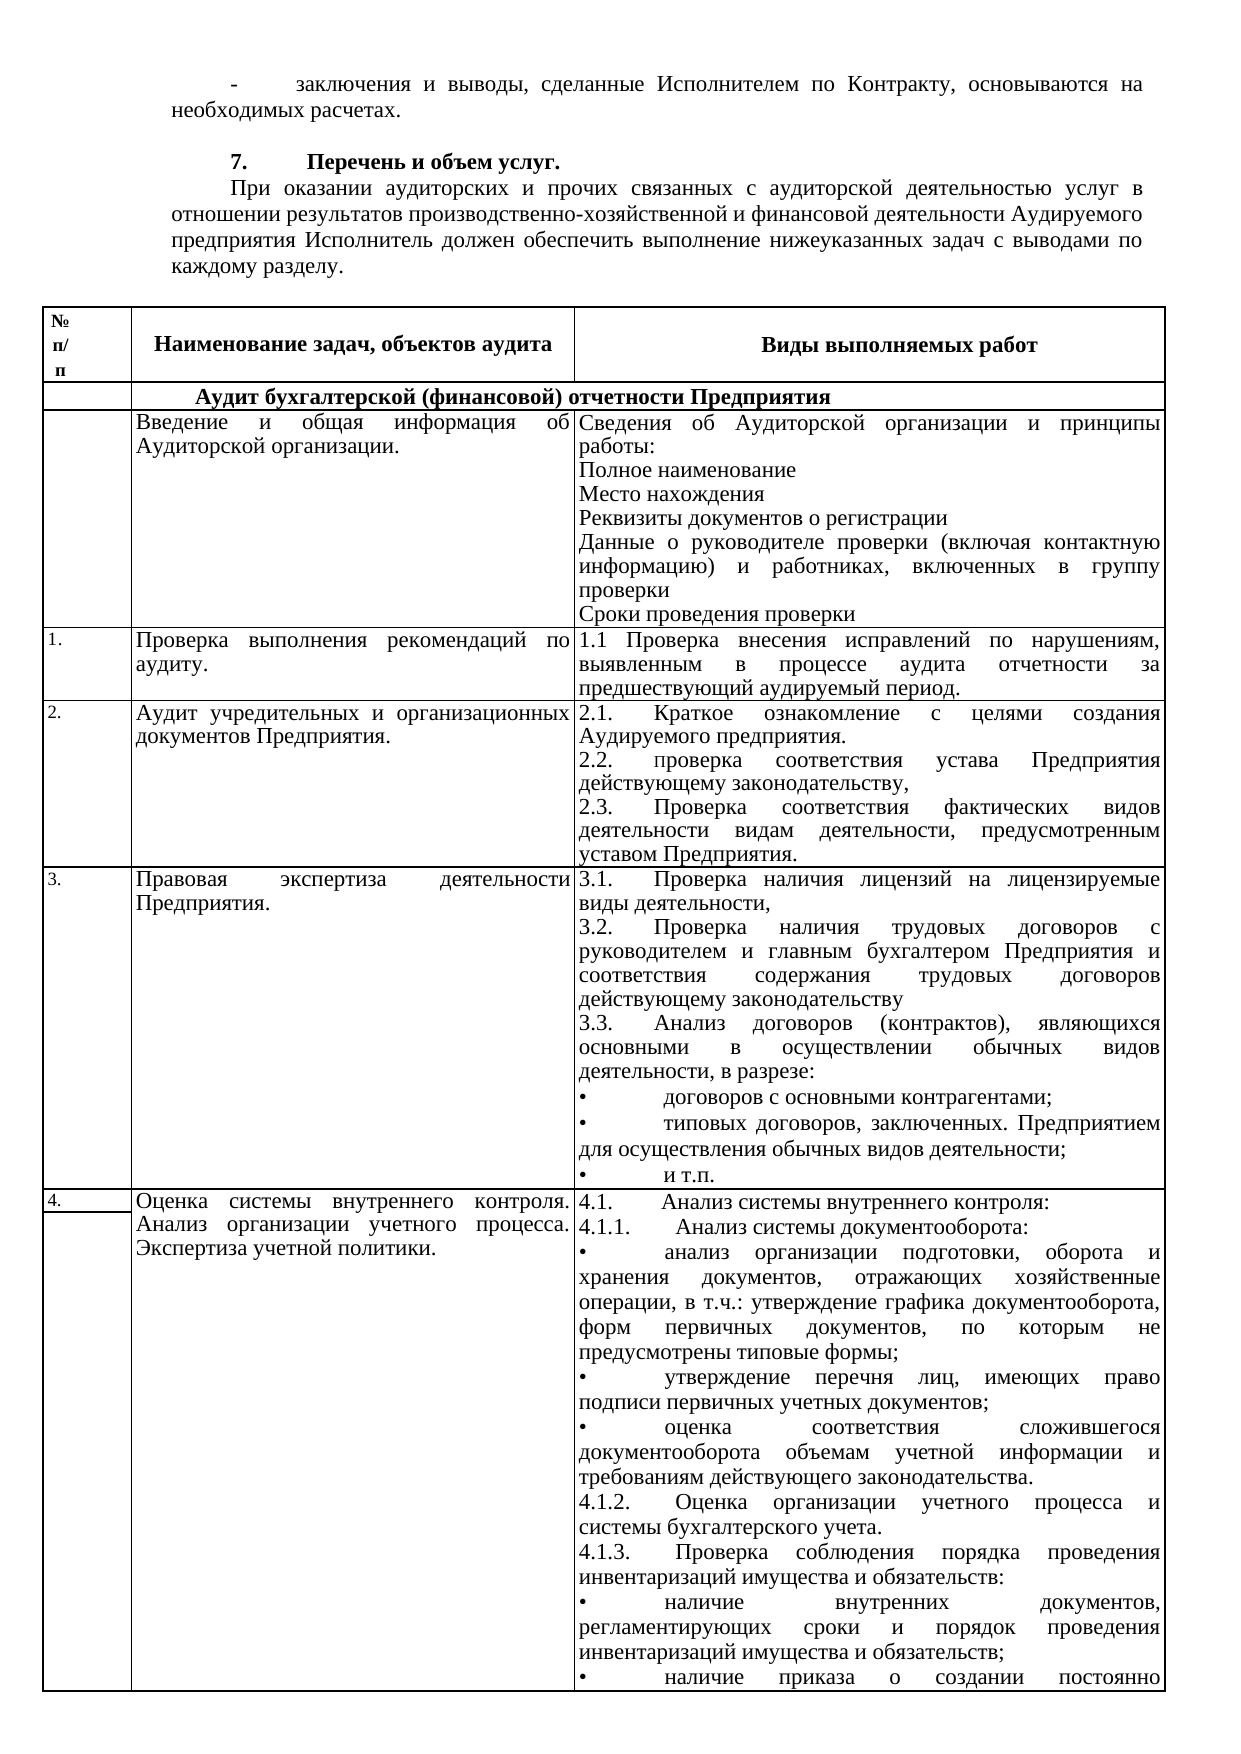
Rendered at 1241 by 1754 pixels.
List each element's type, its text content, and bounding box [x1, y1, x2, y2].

table_cell Правовая экспертиза деятельности Предприятия. [132, 868, 574, 1188]
table_cell 2. [44, 701, 131, 866]
table_cell [44, 411, 131, 626]
table_header № п/п [44, 308, 131, 381]
table_cell Аудит бухгалтерской (финансовой) отчетности Предприятия [132, 383, 1164, 409]
table_cell Сведения об Аудиторской организации и принципы работы: Полное наименование Место нахождения Реквизиты документов о регистрации Данные о руководителе проверки (включая контактную информацию) и работниках, включенных в группу проверки Сроки проведения проверки [575, 411, 1164, 626]
table_cell [44, 383, 131, 409]
table_cell Введение и общая информация об Аудиторской организации. [132, 411, 574, 626]
table_cell [44, 1213, 131, 1690]
table_cell 3.1. Проверка наличия лицензий на лицензируемые виды деятельности, 3.2. Проверка наличия трудовых договоров с руководителем и главным бухгалтером Предприятия и соответствия содержания трудовых договоров действующему законодательству 3.3. Анализ договоров (контрактов), являющихся основными в осуществлении обычных видов деятельности, в разрезе: • договоров с основными контрагентами; • типовых договоров, заключенных. Предприятием для осуществления обычных видов деятельности; • и т.п. [575, 868, 1164, 1188]
table_cell 4.1. Анализ системы внутреннего контроля: 4.1.1. Анализ системы документооборота: • анализ организации подготовки, оборота и хранения документов, отражающих хозяйственные операции, в т.ч.: утверждение графика документооборота, форм первичных документов, по которым не предусмотрены типовые формы; • утверждение перечня лиц, имеющих право подписи первичных учетных документов; • оценка соответствия сложившегося документооборота объемам учетной информации и требованиям действующего законодательства. 4.1.2. Оценка организации учетного процесса и системы бухгалтерского учета. 4.1.3. Проверка соблюдения порядка проведения инвентаризаций имущества и обязательств: • наличие внутренних документов, регламентирующих сроки и порядок проведения инвентаризаций имущества и обязательств; • наличие приказа о создании постоянно действующих инвентаризационных комиссий; • порядок проведения инвентаризации на предмет соответствия внутренним локальным документам Предприятия и соответствующим нормативным актам 4.2. Экспертиза Учетной политики для целей бухгалтерского учета и налогообложения: • проверка соответствия формы и сроков принятия документов по учетной политике требованиям нормативных актов; • проверка состава и содержания учетной политики на предмет соответствия требованиям нормативных актов; • проверка последовательности применения учетной политики, в том числе установление наличия способов учета, отличных от установленных нормативными документами, но позволяющих Предприятию достоверно отразить имущественное состояние и финансовые результаты; • оценка раскрытия в учетной политике избранных способов ведения бухгалтерского учета, существенно влияющих на принятие решений пользователями бухгалтерской отчетности; • оценка раскрытия в учетной политике избранных способов ведения налогового учета, оказывающих существенное влияние на формирование налоговой отчетности По регулируемым видам деятельности. 4.3. Наличие в учетной политике организации сведений об обязательном ведении раздельного бухгалтерского учета по регулируемым видам деятельности: • наличие в учетной политике сведений о регулируемых видах деятельности с целью отражения прямых расходов (доходов) организации на регулируемые виды деятельности и расходов (доходов) по прочим видам деятельности; • принцип распределения косвенных расходов по регулируемым и прочим видам деятельности; • наличие в учетной политике сведений о раздельном бухгалтерском учете расходов (доходов) по технологическому присоединению к сетям; • методика формирования финансового результата в разрезе регулируемых и прочих видов деятельности. [575, 1190, 1164, 1690]
table_cell Аудит учредительных и организационных документов Предприятия. [132, 701, 574, 866]
table_header Виды выполняемых работ [575, 308, 1164, 381]
table_cell 1.1 Проверка внесения исправлений по нарушениям, выявленным в процессе аудита отчетности за предшествующий аудируемый период. [575, 628, 1164, 700]
text 7. Перечень и объем услуг. [171, 148, 1144, 174]
table_cell 4. [44, 1190, 131, 1211]
table_cell Оценка системы внутреннего контроля. Анализ организации учетного процесса. Экспертиза учетной политики. [132, 1190, 574, 1690]
table_header Наименование задач, объектов аудита [132, 308, 574, 381]
table_cell 1. [44, 628, 131, 700]
list заключения и выводы, сделанные Исполнителем по Контракту, основываются на необходимых расчетах. [171, 70, 1144, 122]
text При оказании аудиторских и прочих связанных с аудиторской деятельностью услуг в отношении результатов производственно-хозяйственной и финансовой деятельности Аудируемого предприятия Исполнитель должен обеспечить выполнение нижеуказанных задач с выводами по каждому разделу. [171, 174, 1144, 279]
table_cell 3. [44, 868, 131, 1188]
table_cell 2.1. Краткое ознакомление с целями создания Аудируемого предприятия. 2.2. Проверка соответствия устава Предприятия действующему законодательству, 2.3. Проверка соответствия фактических видов деятельности видам деятельности, предусмотренным уставом Предприятия. [575, 701, 1164, 866]
table_cell Проверка выполнения рекомендаций по аудиту. [132, 628, 574, 700]
